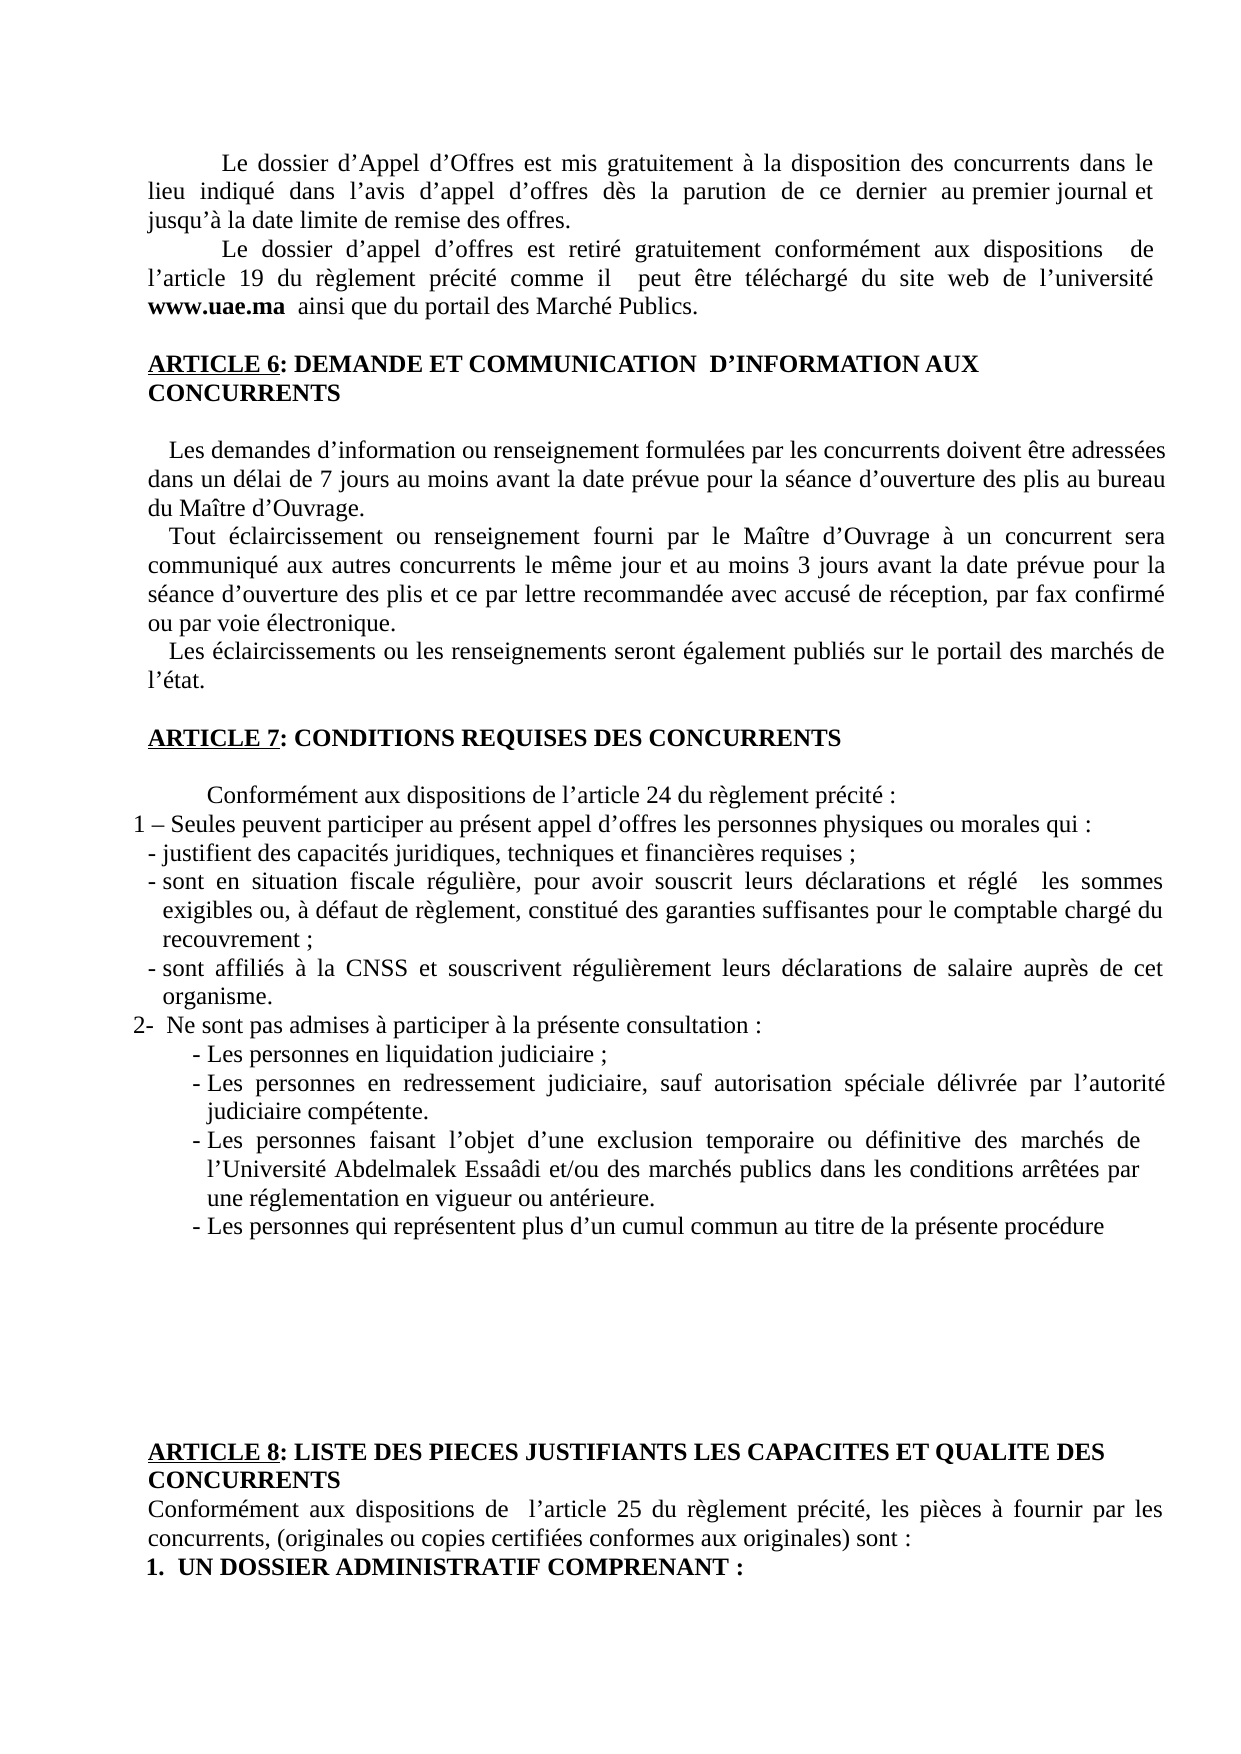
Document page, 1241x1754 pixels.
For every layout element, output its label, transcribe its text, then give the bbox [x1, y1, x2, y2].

list UN DOSSIER ADMINISTRATIF COMPRENANT : [155, 1552, 1129, 1581]
subtitle ARTICLE 8: LISTE DES PIECES JUSTIFIANTS LES CAPACITES ET QUALITE DES CONCURRENTS [148, 1437, 1167, 1494]
list Les personnes faisant l’objet d’une exclusion temporaire ou définitive des marchés de l’Université Abdelmalek Essaâdi et/ou des marchés publics dans les conditions arrêtées par une réglementation en vigueur ou antérieure. [192, 1125, 1141, 1211]
text 2- Ne sont pas admises à participer à la présente consultation : [133, 1010, 1167, 1039]
text Les demandes d’information ou renseignement formulées par les concurrents doivent être adressées dans un délai de 7 jours au moins avant la date prévue pour la séance d’ouverture des plis au bureau du Maître d’Ouvrage. [148, 435, 1167, 521]
text Tout éclaircissement ou renseignement fourni par le Maître d’Ouvrage à un concurrent sera communiqué aux autres concurrents le même jour et au moins 3 jours avant la date prévue pour la séance d’ouverture des plis et ce par lettre recommandée avec accusé de réception, par fax confirmé ou par voie électronique. [148, 521, 1167, 636]
list Les personnes qui représentent plus d’un cumul commun au titre de la présente procédure [192, 1211, 1167, 1240]
text Conformément aux dispositions de l’article 24 du règlement précité : [207, 780, 1167, 809]
list Les personnes en liquidation judiciaire ; [192, 1039, 1167, 1068]
text Le dossier d’appel d’offres est retiré gratuitement conformément aux dispositions de l’article 19 du règlement précité comme il peut être téléchargé du site web de l’université www.uae.ma ainsi que du portail des Marché Publics. [148, 234, 1154, 320]
list Les personnes en redressement judiciaire, sauf autorisation spéciale délivrée par l’autorité judiciaire compétente. [192, 1068, 1167, 1125]
text Les éclaircissements ou les renseignements seront également publiés sur le portail des marchés de l’état. [148, 636, 1167, 694]
text Le dossier d’Appel d’Offres est mis gratuitement à la disposition des concurrents dans le lieu indiqué dans l’avis d’appel d’offres dès la parution de ce dernier au premier journal et jusqu’à la date limite de remise des offres. [148, 148, 1154, 234]
list sont en situation fiscale régulière, pour avoir souscrit leurs déclarations et réglé les sommes exigibles ou, à défaut de règlement, constitué des garanties suffisantes pour le comptable chargé du recouvrement ; [148, 866, 1164, 953]
subtitle ARTICLE 6: DEMANDE ET COMMUNICATION D’INFORMATION AUX CONCURRENTS [148, 349, 1167, 406]
text 1 – Seules peuvent participer au présent appel d’offres les personnes physiques ou morales qui : [133, 809, 1167, 838]
list sont affiliés à la CNSS et souscrivent régulièrement leurs déclarations de salaire auprès de cet organisme. [148, 953, 1164, 1010]
text Conformément aux dispositions de l’article 25 du règlement précité, les pièces à fournir par les concurrents, (originales ou copies certifiées conformes aux originales) sont : [148, 1494, 1164, 1552]
subtitle ARTICLE 7: CONDITIONS REQUISES DES CONCURRENTS [148, 723, 1167, 751]
list justifient des capacités juridiques, techniques et financières requises ; [148, 838, 1181, 866]
